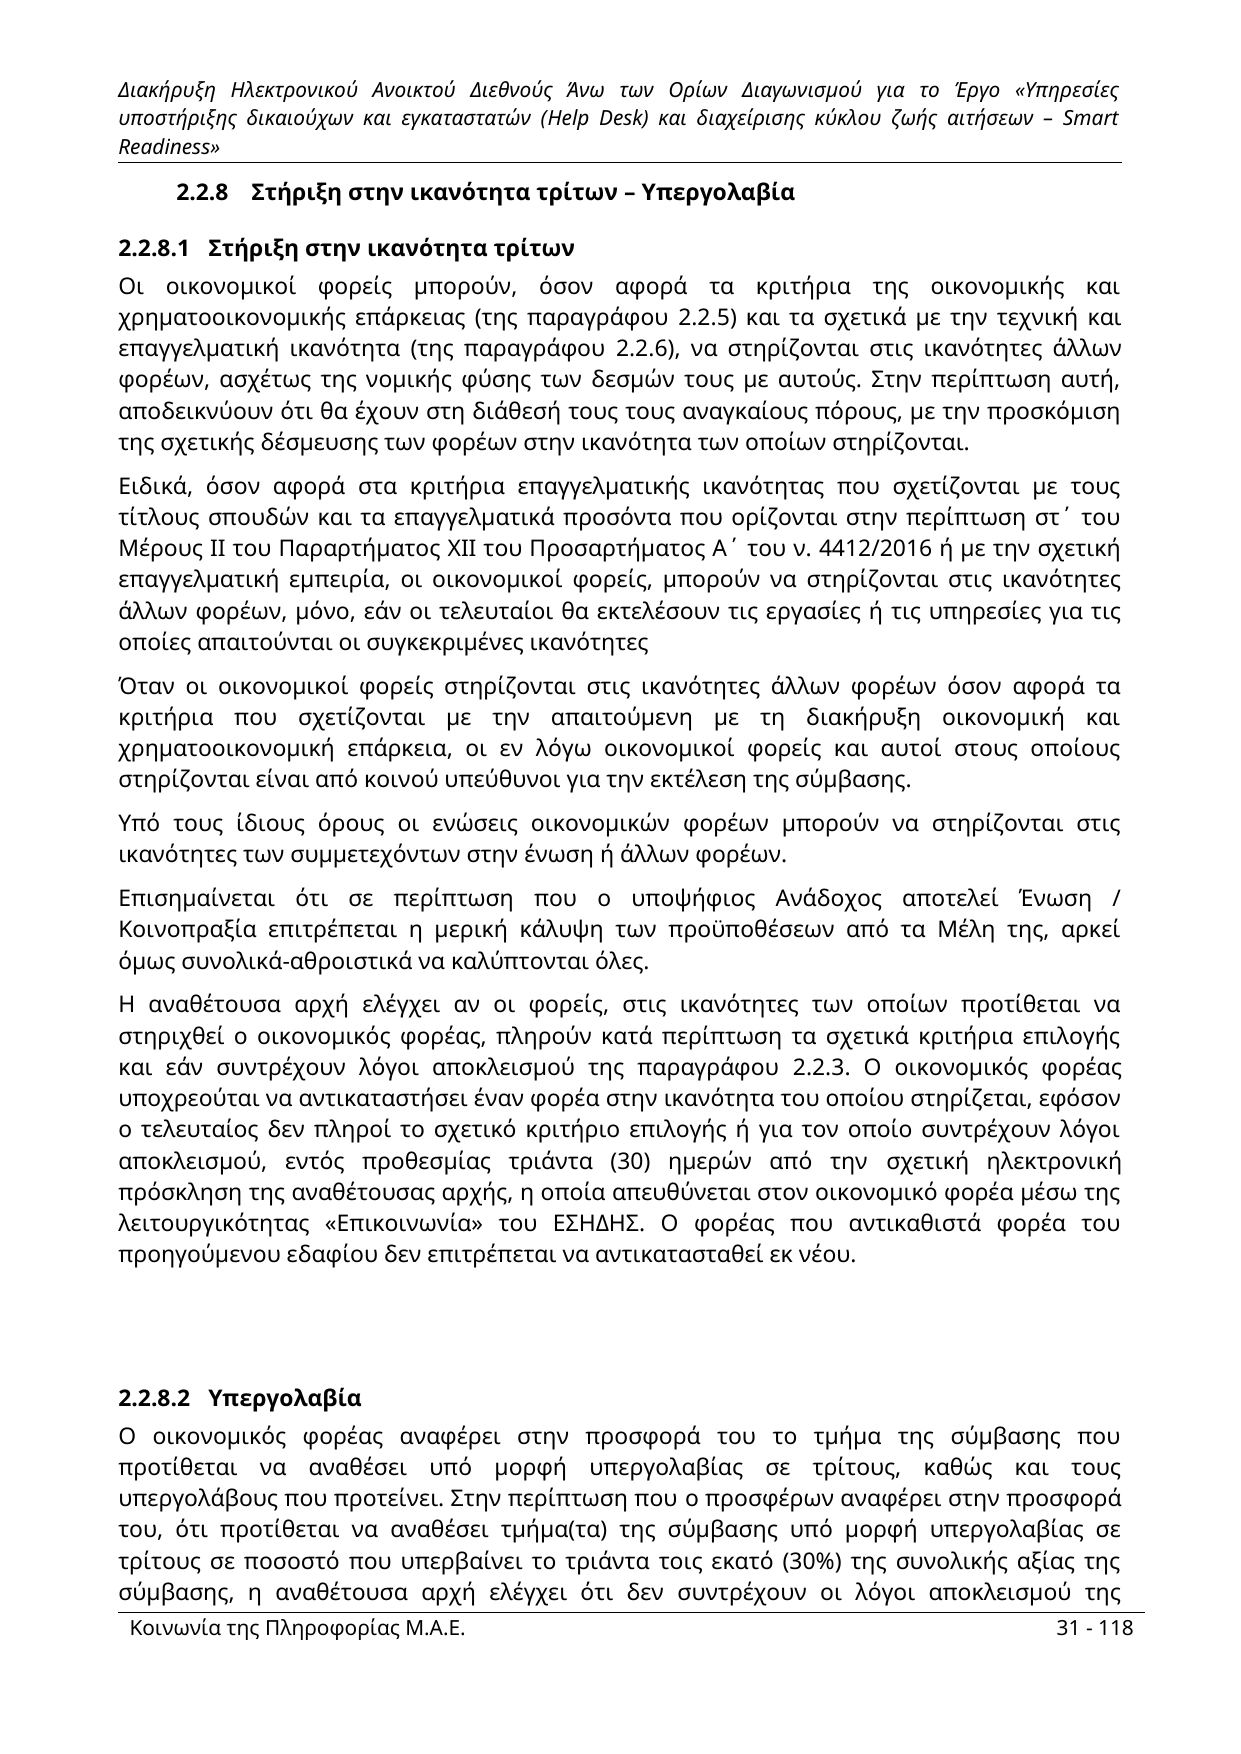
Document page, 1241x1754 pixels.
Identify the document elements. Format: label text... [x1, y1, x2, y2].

text Επισημαίνεται ότι σε περίπτωση που ο υποψήφιος Ανάδοχος αποτελεί Ένωση / Κοινοπραξία επιτρέπεται η μερική κάλυψη των προϋποθέσεων από τα Μέλη της, αρκεί όμως συνολικά-αθροιστικά να καλύπτονται όλες. [118, 882, 1122, 976]
subtitle Υπεργολαβία [118, 1382, 1122, 1413]
text Ειδικά, όσον αφορά στα κριτήρια επαγγελματικής ικανότητας που σχετίζονται με τους τίτλους σπουδών και τα επαγγελματικά προσόντα που ορίζονται στην περίπτωση στ΄ του Μέρους ΙΙ του Παραρτήματος ΧΙΙ του Προσαρτήματος Α΄ του ν. 4412/2016 ή με την σχετική επαγγελματική εμπειρία, οι οικονομικοί φορείς, μπορούν να στηρίζονται στις ικανότητες άλλων φορέων, μόνο, εάν οι τελευταίοι θα εκτελέσουν τις εργασίες ή τις υπηρεσίες για τις οποίες απαιτούνται οι συγκεκριμένες ικανότητες [118, 470, 1122, 657]
text Οι οικονομικοί φορείς μπορούν, όσον αφορά τα κριτήρια της οικονομικής και χρηματοοικονομικής επάρκειας (της παραγράφου ‎2.2.5) και τα σχετικά με την τεχνική και επαγγελματική ικανότητα (της παραγράφου ‎2.2.6), να στηρίζονται στις ικανότητες άλλων φορέων, ασχέτως της νομικής φύσης των δεσμών τους με αυτούς. Στην περίπτωση αυτή, αποδεικνύουν ότι θα έχουν στη διάθεσή τους τους αναγκαίους πόρους, με την προσκόμιση της σχετικής δέσμευσης των φορέων στην ικανότητα των οποίων στηρίζονται. [118, 270, 1122, 457]
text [118, 1420, 1122, 1607]
subtitle Στήριξη στην ικανότητα τρίτων – Υπεργολαβία [176, 176, 1122, 207]
text Υπό τους ίδιους όρους οι ενώσεις οικονομικών φορέων μπορούν να στηρίζονται στις ικανότητες των συμμετεχόντων στην ένωση ή άλλων φορέων. [118, 807, 1122, 870]
text Η αναθέτουσα αρχή ελέγχει αν οι φoρείς, στις ικανότητες των οποίων προτίθεται να στηριχθεί ο οικονομικός φορέας, πληρούν κατά περίπτωση τα σχετικά κριτήρια επιλογής και εάν συντρέχουν λόγοι αποκλεισμού της παραγράφου ‎2.2.3. Ο οικονομικός φορέας υποχρεούται να αντικαταστήσει έναν φορέα στην ικανότητα του οποίου στηρίζεται, εφόσον ο τελευταίος δεν πληροί το σχετικό κριτήριο επιλογής ή για τον οποίο συντρέχουν λόγοι αποκλεισμού, εντός προθεσμίας τριάντα (30) ημερών από την σχετική ηλεκτρονική πρόσκληση της αναθέτουσας αρχής, η οποία απευθύνεται στον οικονομικό φορέα μέσω της λειτουργικότητας «Επικοινωνία» του ΕΣΗΔΗΣ. Ο φορέας που αντικαθιστά φορέα του προηγούμενου εδαφίου δεν επιτρέπεται να αντικατασταθεί εκ νέου. [118, 988, 1122, 1270]
subtitle Στήριξη στην ικανότητα τρίτων [118, 232, 1122, 263]
text Όταν οι οικονομικοί φορείς στηρίζονται στις ικανότητες άλλων φορέων όσον αφορά τα κριτήρια που σχετίζονται με την απαιτούμενη με τη διακήρυξη οικονομική και χρηματοοικονομική επάρκεια, οι εν λόγω οικονομικοί φορείς και αυτοί στους οποίους στηρίζονται είναι από κοινού υπεύθυνοι για την εκτέλεση της σύμβασης. [118, 670, 1122, 795]
